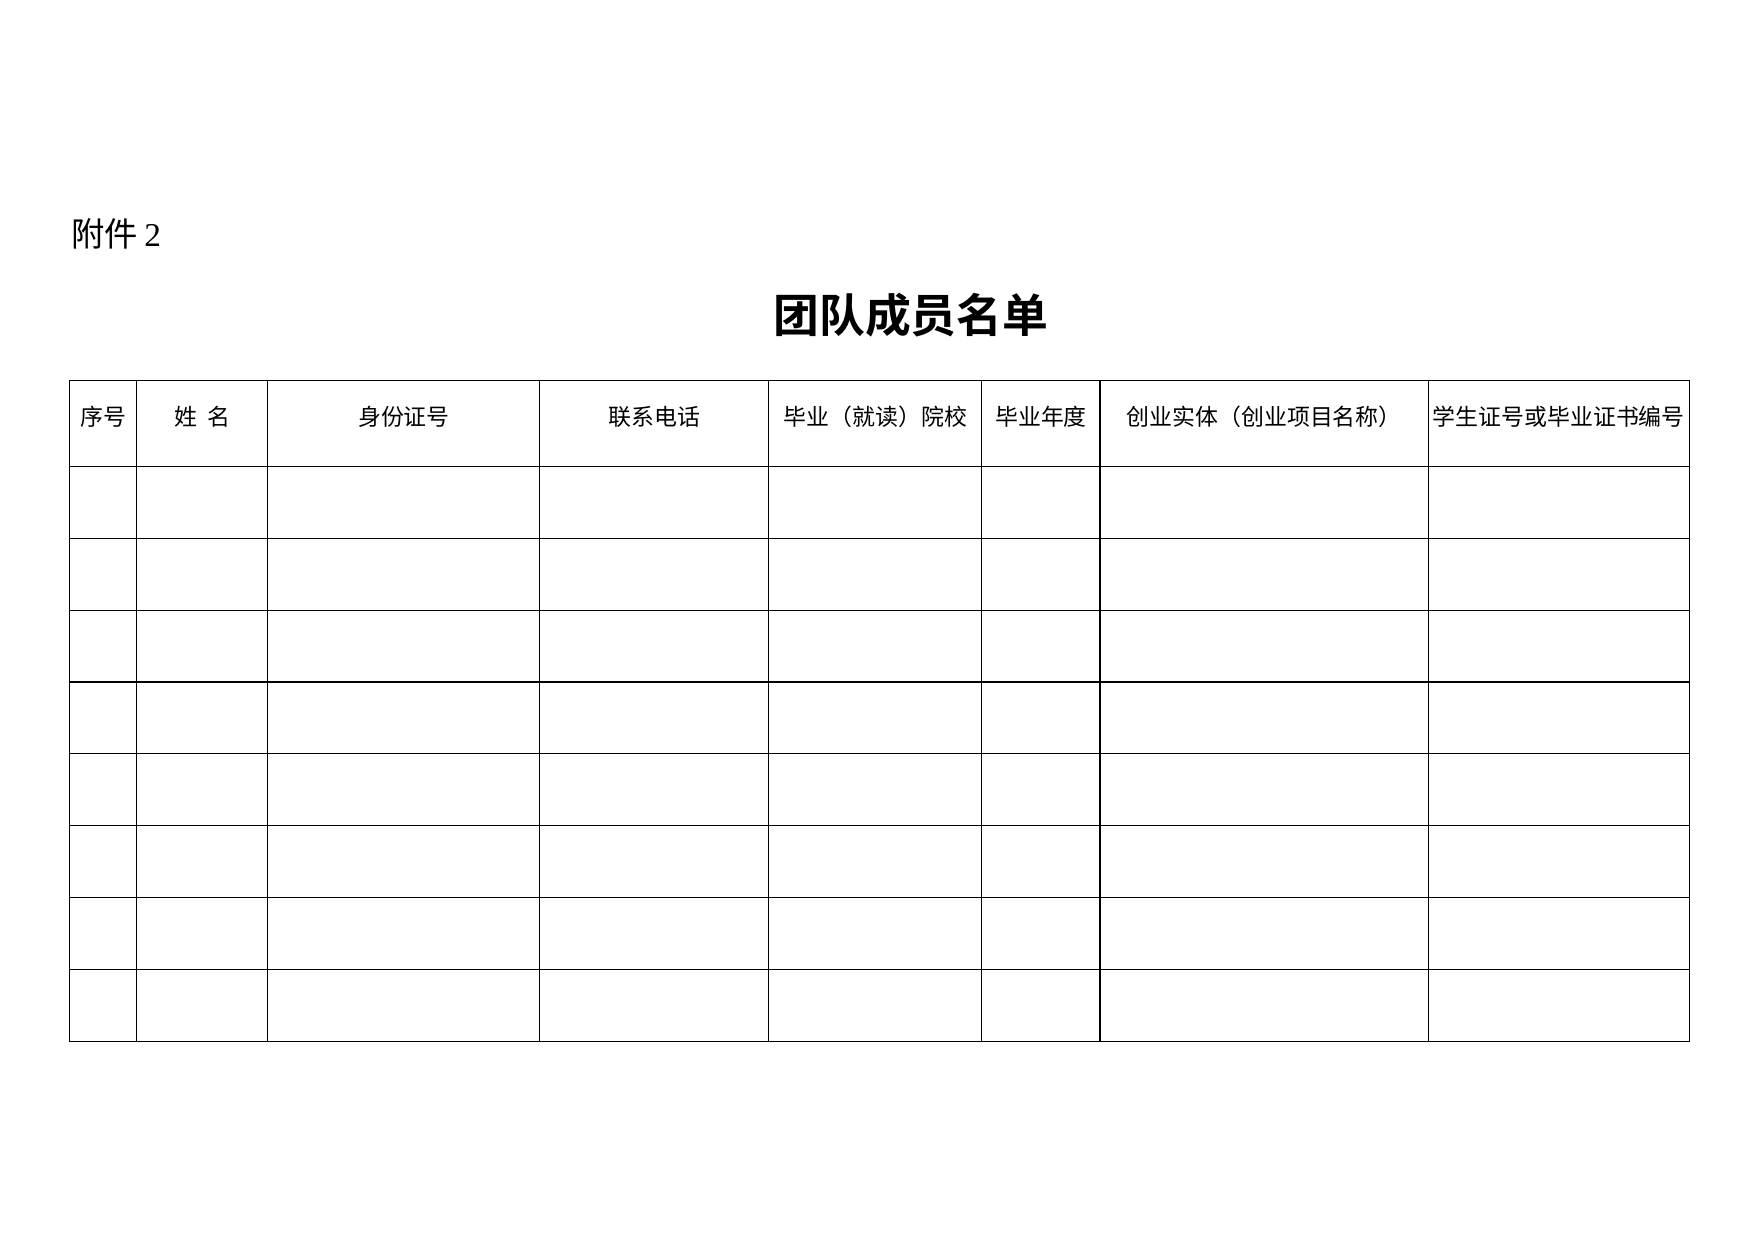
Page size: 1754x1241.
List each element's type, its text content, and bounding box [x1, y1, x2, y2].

table_cell [769, 898, 981, 969]
table_cell [70, 754, 136, 825]
table_cell [70, 826, 136, 897]
table_cell [1429, 826, 1689, 897]
table_cell [769, 754, 981, 825]
table_cell [540, 754, 768, 825]
table_header 附件2 团队成员名单 [69, 198, 1689, 380]
table_cell [540, 970, 768, 1041]
table_cell [1101, 898, 1428, 969]
table_cell [540, 467, 768, 538]
table_cell 序号 [70, 381, 136, 466]
table_cell [70, 683, 136, 753]
table_cell [1101, 467, 1428, 538]
table_cell [137, 826, 267, 897]
table_cell [1101, 611, 1428, 681]
table_cell [769, 970, 981, 1041]
table_cell [1429, 898, 1689, 969]
table_cell [982, 683, 1099, 753]
table_cell [982, 754, 1099, 825]
table_cell [137, 754, 267, 825]
table_cell [1429, 754, 1689, 825]
table_cell [268, 611, 539, 681]
table_cell [268, 970, 539, 1041]
table_cell 身份证号 [268, 381, 539, 466]
table_cell [1429, 467, 1689, 538]
table_cell 毕业（就读）院校 [769, 381, 981, 466]
table_cell [137, 539, 267, 609]
table_cell [982, 826, 1099, 897]
table_cell [70, 970, 136, 1041]
table_cell [982, 898, 1099, 969]
table_cell 毕业年度 [982, 381, 1099, 466]
table_cell [540, 826, 768, 897]
table_cell [268, 539, 539, 609]
table_cell [268, 826, 539, 897]
table_cell [268, 683, 539, 753]
table_cell [982, 467, 1099, 538]
table_cell [769, 683, 981, 753]
table_cell [70, 611, 136, 681]
table_cell [1101, 970, 1428, 1041]
table_cell [982, 539, 1099, 609]
table_cell [1429, 683, 1689, 753]
table_cell [1429, 611, 1689, 681]
table_cell [982, 970, 1099, 1041]
table_cell [769, 611, 981, 681]
table_cell 创业实体（创业项目名称） [1101, 381, 1428, 466]
table_cell [137, 611, 267, 681]
table_cell [982, 611, 1099, 681]
table_cell [1101, 826, 1428, 897]
table_cell [70, 467, 136, 538]
table_cell 学生证号或毕业证书编号 [1429, 381, 1689, 466]
table_cell [1101, 539, 1428, 609]
table_cell [1429, 539, 1689, 609]
table_cell [540, 898, 768, 969]
table_cell [137, 467, 267, 538]
table_cell [1429, 970, 1689, 1041]
table_cell [769, 539, 981, 609]
table_cell [70, 539, 136, 609]
table_cell [1101, 754, 1428, 825]
table_cell 姓 名 [137, 381, 267, 466]
table_cell [137, 970, 267, 1041]
table_cell 联系电话 [540, 381, 768, 466]
table_cell [769, 826, 981, 897]
table_cell [540, 539, 768, 609]
table_cell [268, 754, 539, 825]
table_cell [268, 467, 539, 538]
table_cell [70, 898, 136, 969]
table_cell [137, 898, 267, 969]
table_cell [540, 611, 768, 681]
table_cell [268, 898, 539, 969]
table_cell [1101, 683, 1428, 753]
table_cell [769, 467, 981, 538]
table_cell [137, 683, 267, 753]
table_cell [540, 683, 768, 753]
